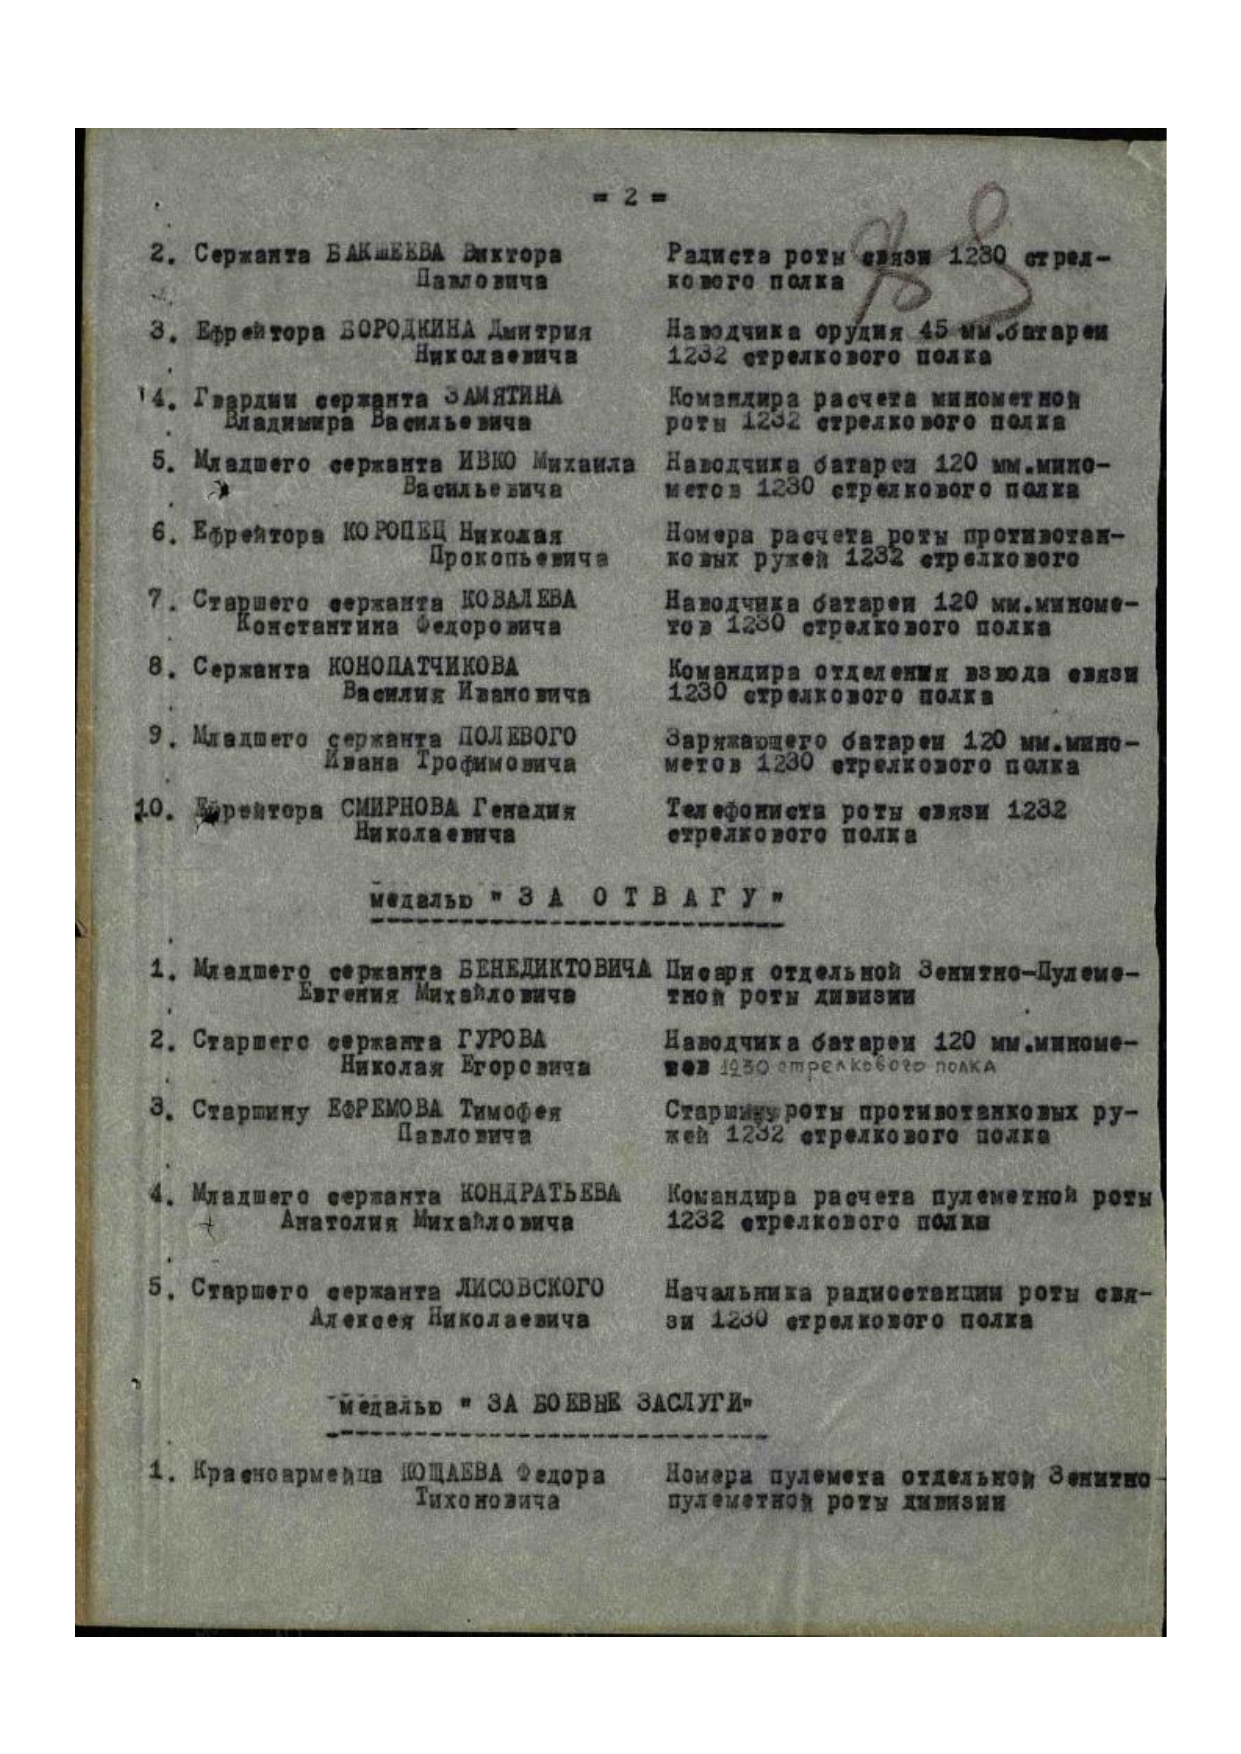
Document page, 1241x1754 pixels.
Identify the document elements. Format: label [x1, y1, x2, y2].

picture [75, 128, 1167, 1637]
